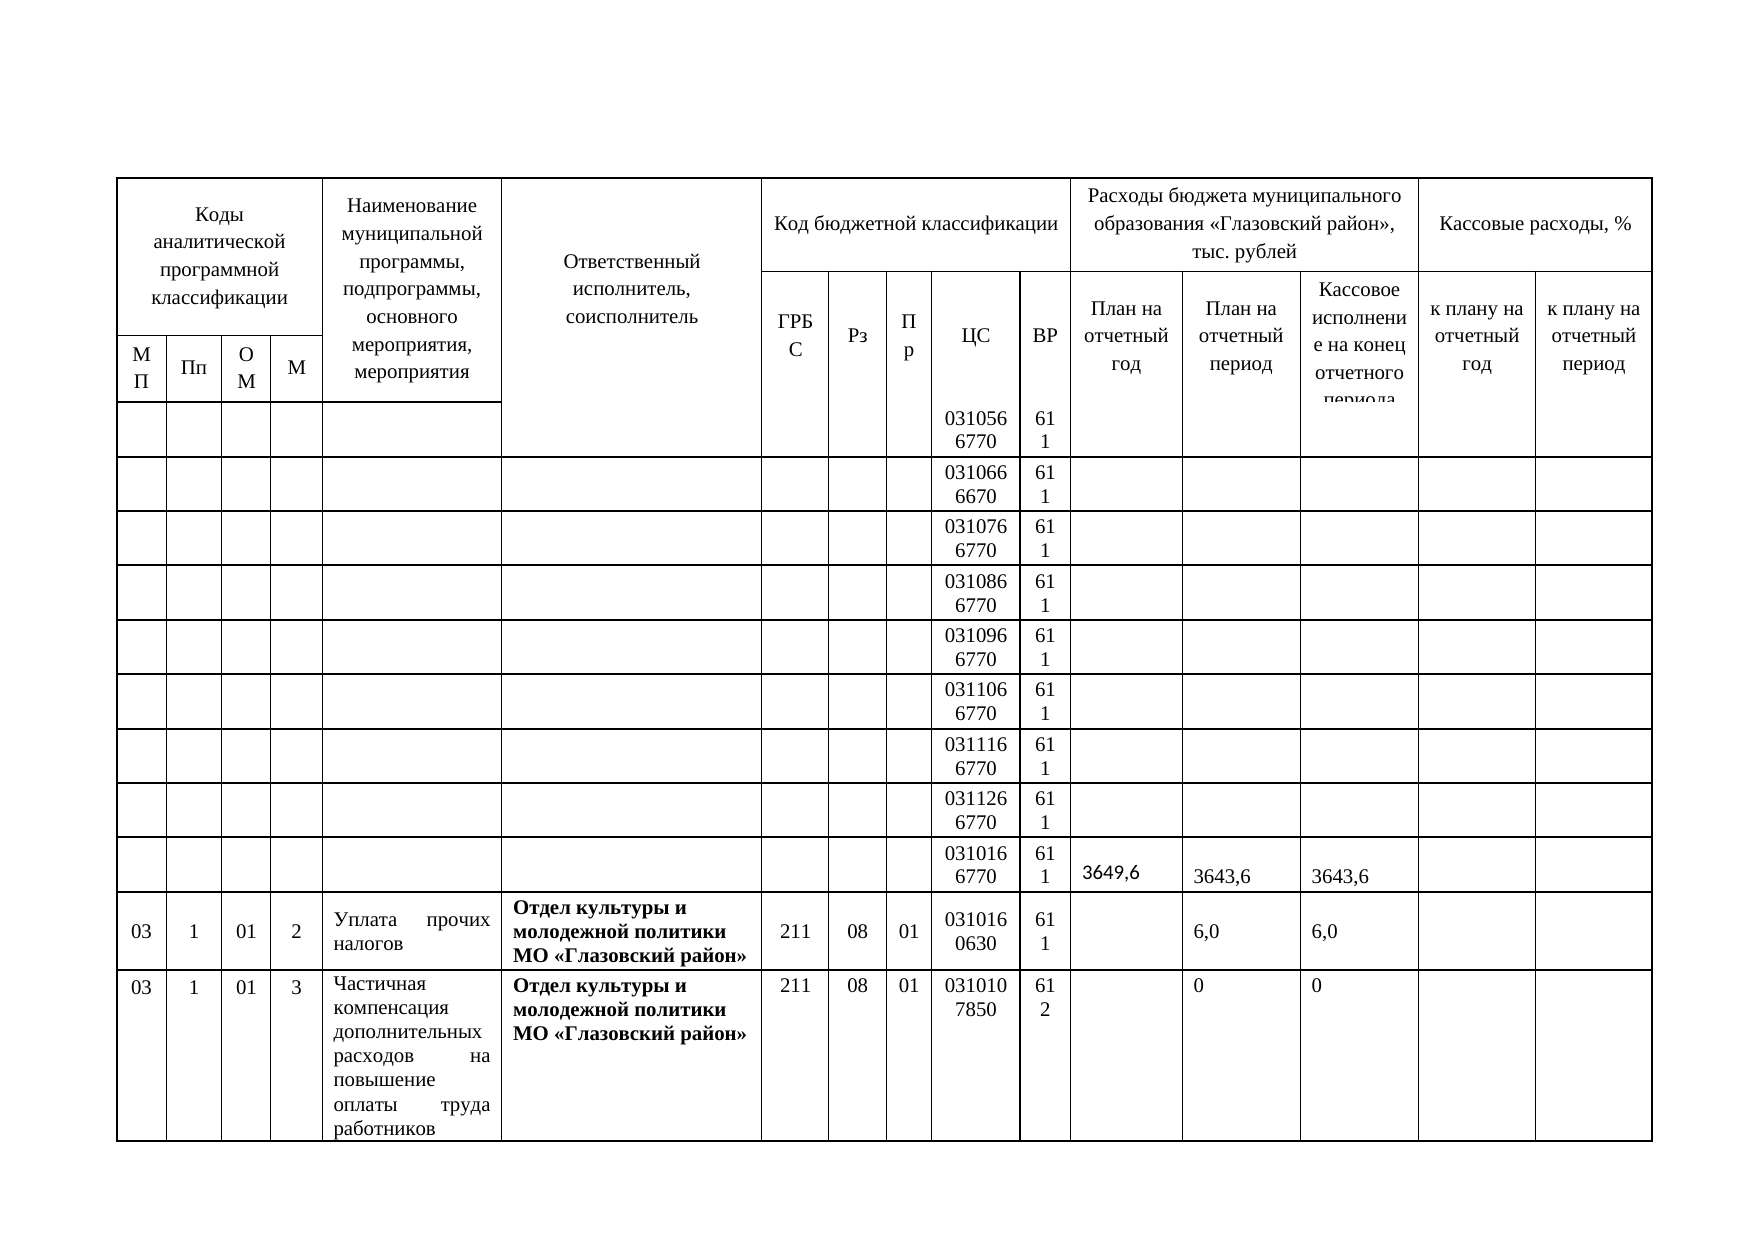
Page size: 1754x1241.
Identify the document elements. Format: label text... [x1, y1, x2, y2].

table_cell 0311266770 [932, 784, 1019, 836]
table_cell [323, 566, 501, 619]
table_cell [271, 730, 322, 782]
table_cell [829, 566, 886, 619]
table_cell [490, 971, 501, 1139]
table_cell [887, 566, 931, 619]
table_cell [762, 458, 828, 510]
table_cell [323, 512, 501, 564]
table_cell [323, 784, 501, 836]
table_cell [1536, 675, 1651, 727]
table_cell 611 [1021, 458, 1070, 510]
table_cell [1536, 784, 1651, 836]
table_cell 611 [1021, 838, 1070, 891]
table_header Кассовые расходы, % [1419, 179, 1651, 271]
table_cell [167, 403, 221, 456]
table_cell 612 [1021, 971, 1070, 1139]
table_cell 3 [271, 971, 322, 1139]
table_cell [118, 566, 166, 619]
table_cell 611 [1021, 675, 1070, 727]
table_cell [1419, 401, 1535, 456]
table_cell [829, 784, 886, 836]
table_header Код бюджетной классификации [762, 179, 1070, 271]
table_cell [222, 403, 270, 456]
table_cell 03 [118, 971, 166, 1139]
table_cell [271, 838, 322, 891]
table_cell [502, 621, 761, 673]
table_cell 0311066770 [932, 675, 1019, 727]
table_cell [502, 784, 761, 836]
table_cell Рз [829, 272, 886, 401]
table_cell 1 [167, 971, 221, 1139]
table_cell [762, 675, 828, 727]
table_cell [829, 730, 886, 782]
table_cell [1183, 675, 1300, 727]
table_cell [762, 512, 828, 564]
table_cell [118, 675, 166, 727]
table_cell [1071, 621, 1182, 673]
table_cell [829, 401, 886, 456]
table_header Коды аналитической программной классификации [118, 179, 322, 335]
table_cell [762, 566, 828, 619]
table_cell [1301, 512, 1418, 564]
table_cell 6,0 [1301, 893, 1418, 969]
table_cell МП [118, 336, 166, 401]
table_cell [222, 730, 270, 782]
table_cell 0 [1183, 971, 1300, 1139]
table_cell [1071, 971, 1182, 1139]
table_cell 611 [1021, 784, 1070, 836]
table_cell Кассовое исполнение на конец отчетного периода [1301, 272, 1418, 401]
table_cell [1071, 401, 1182, 456]
table_cell [502, 730, 761, 782]
table_cell [1536, 971, 1651, 1139]
table_cell [118, 458, 166, 510]
table_cell [167, 512, 221, 564]
table_cell [502, 566, 761, 619]
table_cell [222, 838, 270, 891]
table_cell 611 [1021, 566, 1070, 619]
table_cell [1183, 458, 1300, 510]
table_cell [271, 784, 322, 836]
table_cell [1183, 401, 1300, 456]
table_cell План на отчетный период [1183, 272, 1300, 401]
table_cell [502, 838, 761, 891]
table_cell 611 [1021, 730, 1070, 782]
table_cell ВР [1021, 272, 1070, 401]
table_cell 0311166770 [932, 730, 1019, 782]
table_cell [762, 401, 828, 456]
table_cell [1419, 971, 1535, 1139]
table_cell 0310866770 [932, 566, 1019, 619]
table_cell [118, 512, 166, 564]
table_cell [1183, 566, 1300, 619]
table_cell [222, 621, 270, 673]
table_cell [118, 784, 166, 836]
table_cell [1071, 566, 1182, 619]
table_cell [1301, 784, 1418, 836]
table_cell [887, 730, 931, 782]
table_cell [1419, 784, 1535, 836]
table_cell План на отчетный год [1071, 272, 1182, 401]
table_cell 01 [887, 971, 931, 1139]
table_cell [1419, 675, 1535, 727]
table_cell [271, 458, 322, 510]
table_cell [222, 675, 270, 727]
table_cell 0310566770 [932, 401, 1019, 456]
table_cell 0310107850 [932, 971, 1019, 1139]
table_cell [887, 512, 931, 564]
table_cell ГРБС [762, 272, 828, 401]
table_cell [1419, 838, 1535, 891]
table_cell [762, 838, 828, 891]
table_cell 611 [1021, 621, 1070, 673]
table_cell [1536, 621, 1651, 673]
table_cell 01 [222, 893, 270, 969]
table_cell [1301, 730, 1418, 782]
table_cell [887, 838, 931, 891]
table_cell [1419, 730, 1535, 782]
table_cell [118, 621, 166, 673]
table_cell [502, 401, 761, 456]
table_header Наименование муниципальной программы, подпрограммы, основного мероприятия, мероприятия [323, 179, 501, 401]
table_cell [1536, 893, 1651, 969]
table_cell [323, 730, 501, 782]
table_cell 01 [887, 893, 931, 969]
table_cell [1301, 458, 1418, 510]
table_cell 3649,6 [1071, 838, 1182, 891]
table_cell [502, 458, 761, 510]
table_header Расходы бюджета муниципального образования «Глазовский район», тыс. рублей [1071, 179, 1418, 271]
table_cell [762, 784, 828, 836]
table_cell 211 [762, 971, 828, 1139]
table_cell [1183, 730, 1300, 782]
table_cell [887, 784, 931, 836]
table_cell [118, 403, 166, 456]
table_cell [167, 566, 221, 619]
table_cell [271, 675, 322, 727]
table_header Ответственный исполнитель, соисполнитель [502, 179, 761, 401]
table_cell 611 [1021, 512, 1070, 564]
table_cell [167, 621, 221, 673]
table_cell [167, 838, 221, 891]
table_cell 0310166770 [932, 838, 1019, 891]
table_cell [1536, 730, 1651, 782]
table_cell [167, 458, 221, 510]
table_cell 0310160630 [932, 893, 1019, 969]
table_cell [222, 458, 270, 510]
table_cell [1419, 512, 1535, 564]
table_cell [323, 675, 501, 727]
table_cell [323, 403, 501, 456]
table_cell Пр [887, 272, 931, 401]
table_cell [1183, 621, 1300, 673]
table_cell [323, 458, 501, 510]
table_cell [1183, 784, 1300, 836]
table_cell [502, 512, 761, 564]
table_cell [502, 675, 761, 727]
table_cell [1183, 512, 1300, 564]
table_cell [1536, 512, 1651, 564]
table_cell [762, 621, 828, 673]
table_cell 1 [167, 893, 221, 969]
table_cell [887, 621, 931, 673]
table_cell [323, 621, 501, 673]
table_cell [1536, 838, 1651, 891]
table_cell Пп [167, 336, 221, 401]
table_cell [271, 621, 322, 673]
table_cell [1419, 621, 1535, 673]
table_cell ЦС [932, 272, 1019, 401]
table_cell 6,0 [1183, 893, 1300, 969]
table_cell к плану на отчетный период [1536, 272, 1651, 401]
table_cell [1536, 566, 1651, 619]
table_cell [1301, 675, 1418, 727]
table_cell [167, 675, 221, 727]
table_cell 0 [1301, 971, 1418, 1139]
table_cell [829, 838, 886, 891]
table_cell [1301, 566, 1418, 619]
table_cell 08 [829, 893, 886, 969]
table_cell [1071, 730, 1182, 782]
table_cell [829, 512, 886, 564]
table_cell [167, 784, 221, 836]
table_cell 611 [1021, 893, 1070, 969]
table_cell [271, 566, 322, 619]
table_cell [1071, 512, 1182, 564]
table_cell [118, 730, 166, 782]
table_cell [271, 512, 322, 564]
table_cell [829, 621, 886, 673]
table_cell [1071, 675, 1182, 727]
table_cell 611 [1021, 401, 1070, 456]
table_cell 0310666670 [932, 458, 1019, 510]
table_cell [222, 512, 270, 564]
table_cell Отдел культуры и молодежной политики МО «Глазовский район» [502, 971, 761, 1139]
table_cell [167, 730, 221, 782]
table_cell 2 [271, 893, 322, 969]
table_cell [323, 838, 501, 891]
table_cell 0310766770 [932, 512, 1019, 564]
table_cell [1419, 566, 1535, 619]
table_cell [887, 675, 931, 727]
table_cell [222, 566, 270, 619]
table_cell [829, 458, 886, 510]
table_cell [1536, 401, 1651, 456]
table_cell 3643,6 [1301, 838, 1418, 891]
table_cell 3643,6 [1183, 838, 1300, 891]
table_cell 01 [222, 971, 270, 1139]
table_cell Уплата прочих налогов [323, 893, 501, 969]
table_cell [1536, 458, 1651, 510]
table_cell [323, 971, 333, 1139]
table_cell [271, 403, 322, 456]
table_cell 211 [762, 893, 828, 969]
table_cell [829, 675, 886, 727]
table_cell [1301, 401, 1418, 456]
table_cell к плану на отчетный год [1419, 272, 1535, 401]
table_cell [222, 784, 270, 836]
table_cell 08 [829, 971, 886, 1139]
table_cell М [271, 336, 322, 401]
table_cell [887, 401, 931, 456]
table_cell [1419, 458, 1535, 510]
table_cell [1071, 458, 1182, 510]
table_cell [1419, 893, 1535, 969]
table_cell ОМ [222, 336, 270, 401]
table_cell 03 [118, 893, 166, 969]
table_cell [887, 458, 931, 510]
table_cell 0310966770 [932, 621, 1019, 673]
table_cell [762, 730, 828, 782]
table_cell [1071, 784, 1182, 836]
table_cell [118, 838, 166, 891]
table_cell [1071, 893, 1182, 969]
table_cell [1301, 621, 1418, 673]
table_cell Отдел культуры и молодежной политики МО «Глазовский район» [502, 893, 761, 969]
